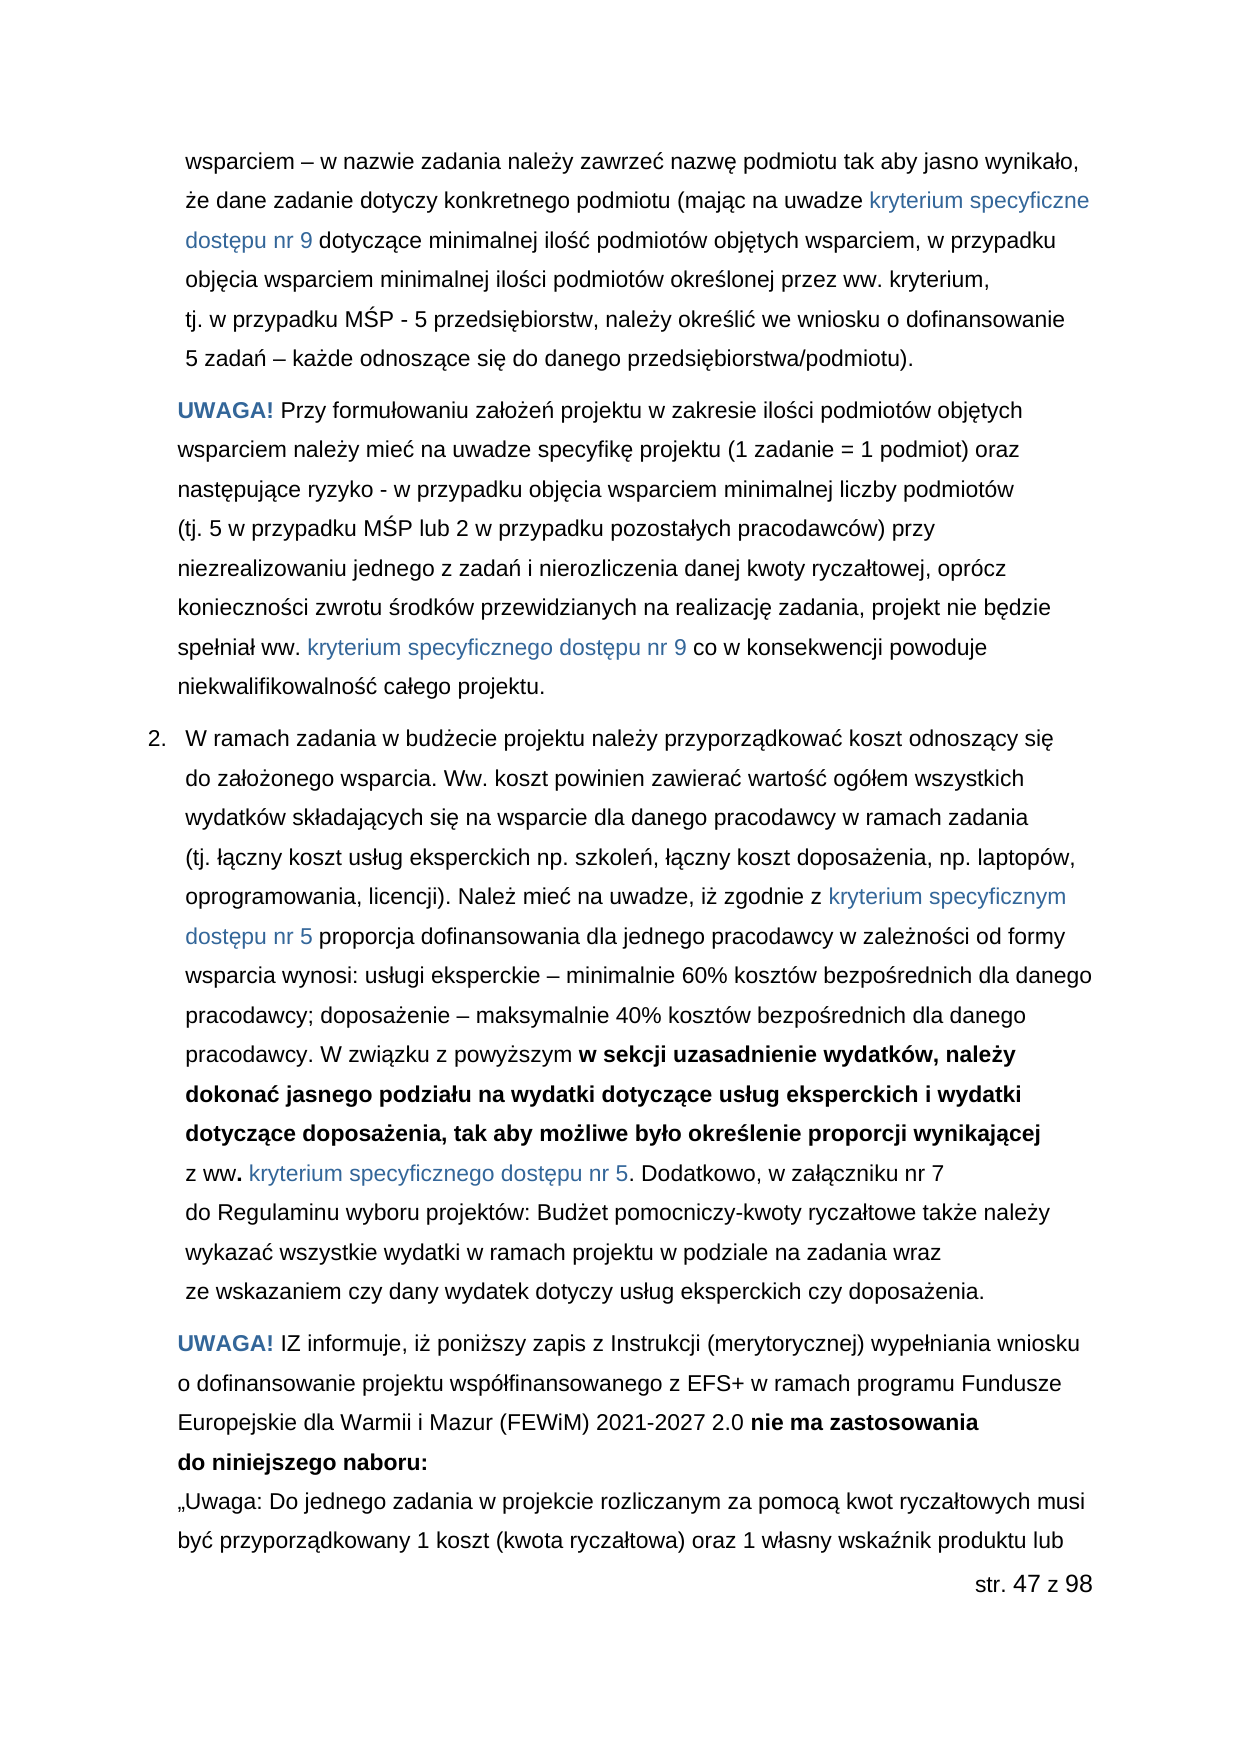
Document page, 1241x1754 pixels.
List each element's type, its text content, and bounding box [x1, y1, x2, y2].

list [148, 148, 1093, 371]
list W ramach zadania w budżecie projektu należy przyporządkować koszt odnoszący się do założonego wsparcia. Ww. koszt powinien zawierać wartość ogółem wszystkich wydatków składających się na wsparcie dla danego pracodawcy w ramach zadania (tj. łączny koszt usług eksperckich np. szkoleń, łączny koszt doposażenia, np. laptopów, oprogramowania, licencji). Należ mieć na uwadze, iż zgodnie z kryterium specyficznym dostępu nr 5 proporcja dofinansowania dla jednego pracodawcy w zależności od formy wsparcia wynosi: usługi eksperckie – minimalnie 60% kosztów bezpośrednich dla danego pracodawcy; doposażenie – maksymalnie 40% kosztów bezpośrednich dla danego pracodawcy. W związku z powyższym w sekcji uzasadnienie wydatków, należy dokonać jasnego podziału na wydatki dotyczące usług eksperckich i wydatki dotyczące doposażenia, tak aby możliwe było określenie proporcji wynikającej z ww. kryterium specyficznego dostępu nr 5. Dodatkowo, w załączniku nr 7 do Regulaminu wyboru projektów: Budżet pomocniczy-kwoty ryczałtowe także należy wykazać wszystkie wydatki w ramach projektu w podziale na zadania wraz ze wskazaniem czy dany wydatek dotyczy usług eksperckich czy doposażenia. [148, 725, 1093, 1304]
text UWAGA! IZ informuje, iż poniższy zapis z Instrukcji (merytorycznej) wypełniania wniosku o dofinansowanie projektu współfinansowanego z EFS+ w ramach programu Fundusze Europejskie dla Warmii i Mazur (FEWiM) 2021-2027 2.0 nie ma zastosowania do niniejszego naboru: [177, 1330, 1093, 1475]
text UWAGA! Przy formułowaniu założeń projektu w zakresie ilości podmiotów objętych wsparciem należy mieć na uwadze specyfikę projektu (1 zadanie = 1 podmiot) oraz następujące ryzyko - w przypadku objęcia wsparciem minimalnej liczby podmiotów (tj. 5 w przypadku MŚP lub 2 w przypadku pozostałych pracodawców) przy niezrealizowaniu jednego z zadań i nierozliczenia danej kwoty ryczałtowej, oprócz konieczności zwrotu środków przewidzianych na realizację zadania, projekt nie będzie spełniał ww. kryterium specyficznego dostępu nr 9 co w konsekwencji powoduje niekwalifikowalność całego projektu. [177, 397, 1093, 700]
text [177, 1488, 1093, 1554]
